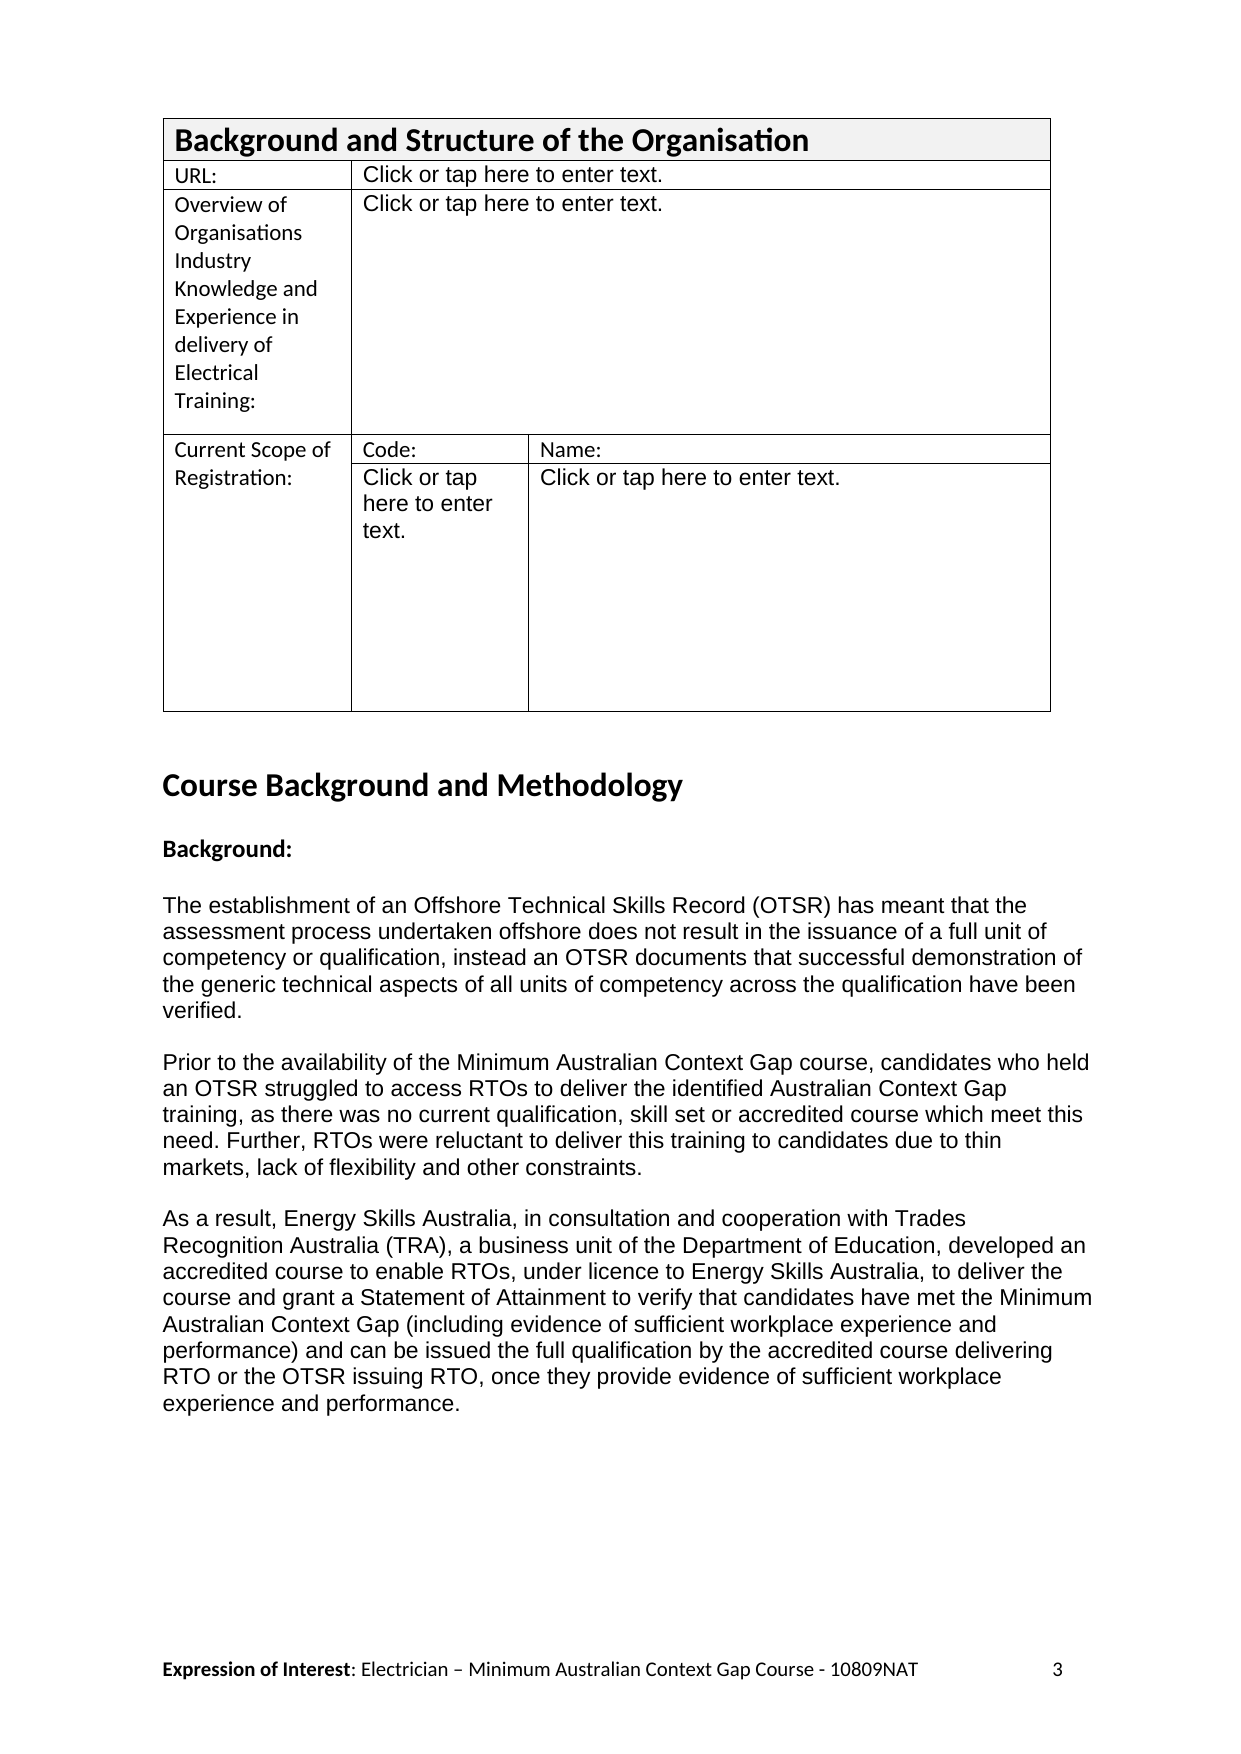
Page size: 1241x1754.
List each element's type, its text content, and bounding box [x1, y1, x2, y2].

table_cell Code: [352, 435, 528, 463]
text Course Background and Methodology [162, 764, 1093, 805]
table_cell Current Scope of Registration: [164, 435, 351, 711]
text The establishment of an Offshore Technical Skills Record (OTSR) has meant that the assessment process undertaken offshore does not result in the issuance of a full unit of competency or qualification, instead an OTSR documents that successful demonstration of the generic technical aspects of all units of competency across the qualification have been verified. [162, 892, 1093, 1023]
text Prior to the availability of the Minimum Australian Context Gap course, candidates who held an OTSR struggled to access RTOs to deliver the identified Australian Context Gap training, as there was no current qualification, skill set or accredited course which meet this need. Further, RTOs were reluctant to deliver this training to candidates due to thin markets, lack of flexibility and other constraints. [162, 1048, 1093, 1180]
table_header Background and Structure of the Organisation [164, 119, 1050, 160]
text As a result, Energy Skills Australia, in consultation and cooperation with Trades Recognition Australia (TRA), a business unit of the Department of Education, developed an accredited course to enable RTOs, under licence to Energy Skills Australia, to deliver the course and grant a Statement of Attainment to verify that candidates have met the Minimum Australian Context Gap (including evidence of sufficient workplace experience and performance) and can be issued the full qualification by the accredited course delivering RTO or the OTSR issuing RTO, once they provide evidence of sufficient workplace experience and performance. [162, 1205, 1093, 1416]
table_cell Overview of Organisations Industry Knowledge and Experience in delivery of Electrical Training: [164, 190, 351, 434]
text Background: [162, 833, 1093, 864]
table_cell Name: [529, 435, 1050, 463]
table_cell URL: [164, 161, 351, 189]
